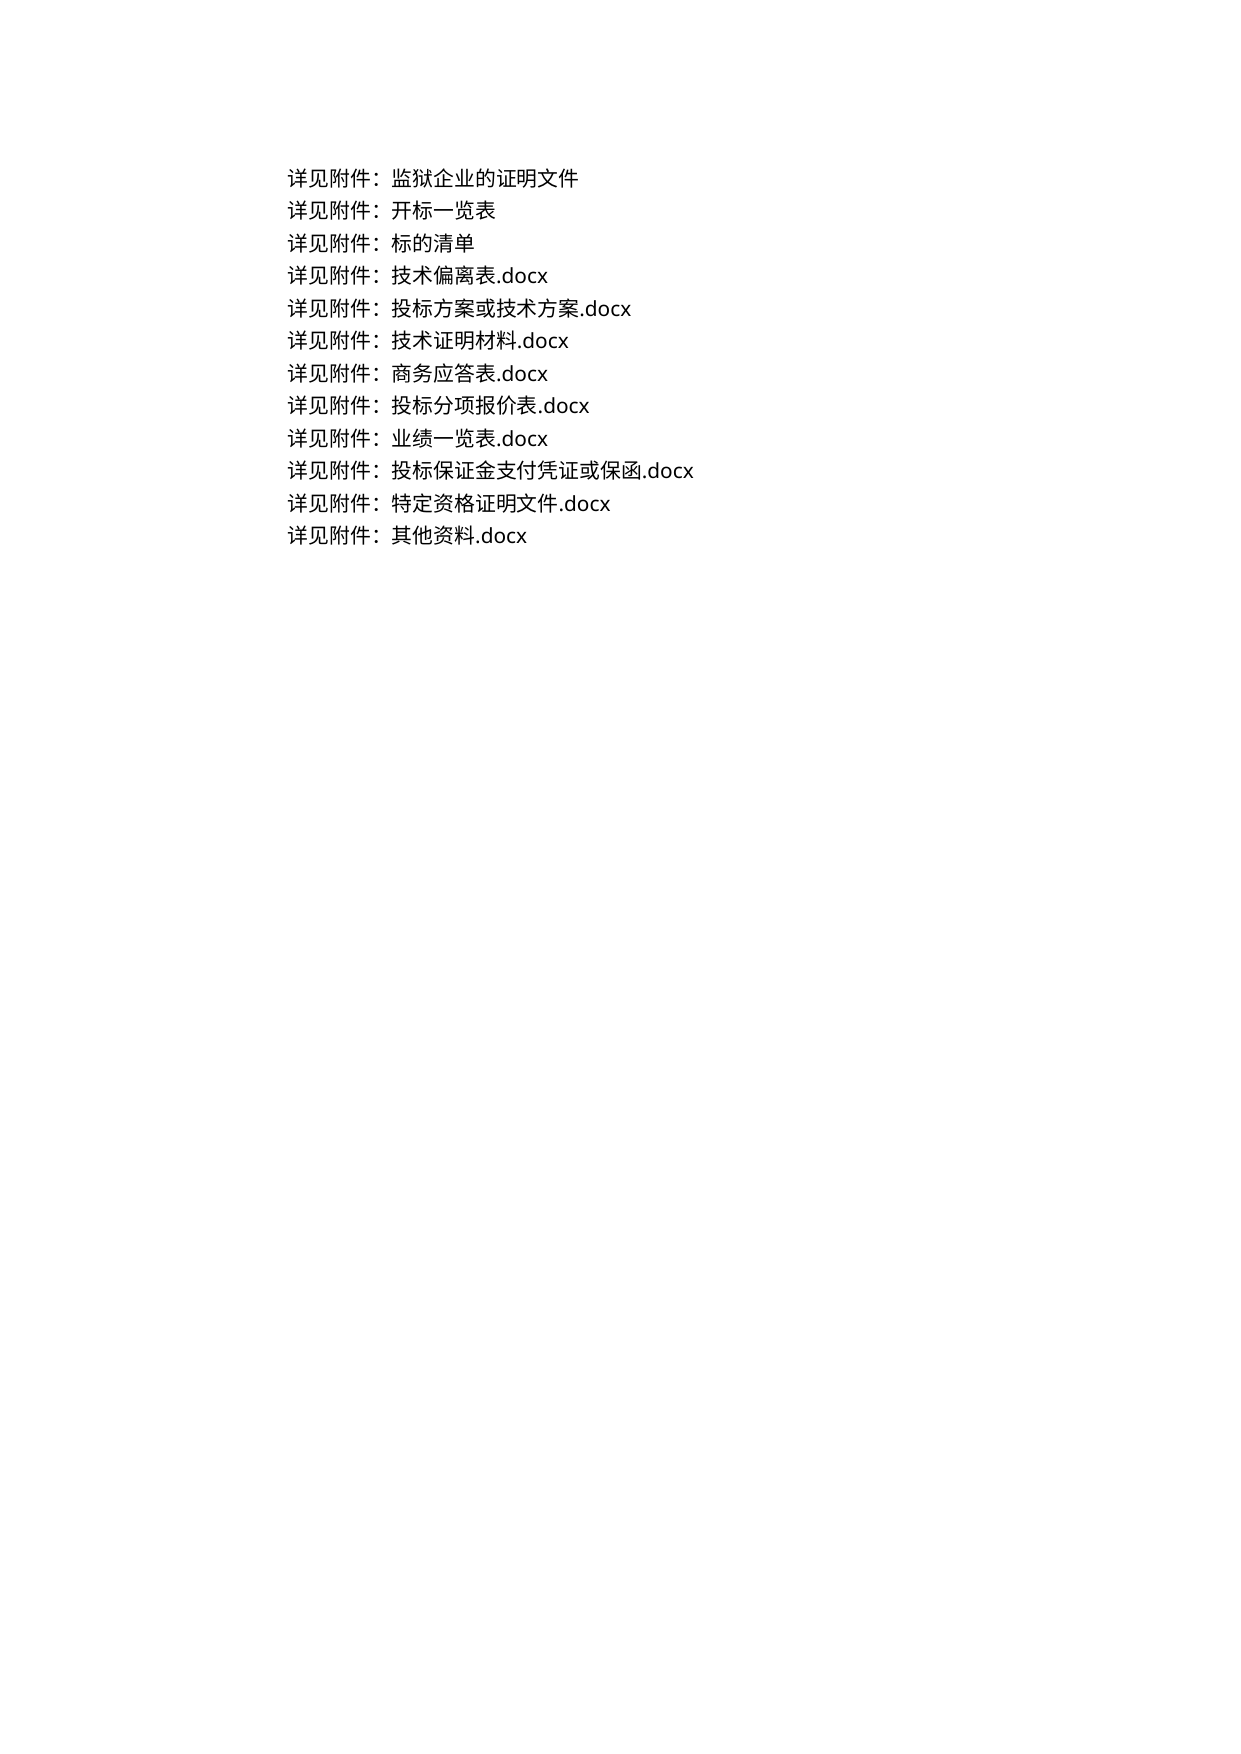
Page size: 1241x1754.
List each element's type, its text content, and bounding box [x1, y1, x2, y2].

text 详见附件：技术偏离表.docx [187, 259, 1053, 292]
text 详见附件：开标一览表 [187, 194, 1053, 227]
text 详见附件：其他资料.docx [187, 519, 1053, 552]
text 详见附件：标的清单 [187, 227, 1053, 259]
text 详见附件：投标分项报价表.docx [187, 389, 1053, 422]
text 详见附件：投标方案或技术方案.docx [187, 292, 1053, 324]
text 详见附件：特定资格证明文件.docx [187, 487, 1053, 519]
text 详见附件：技术证明材料.docx [187, 324, 1053, 357]
text 详见附件：商务应答表.docx [187, 357, 1053, 389]
text 详见附件：业绩一览表.docx [187, 422, 1053, 454]
text 详见附件：监狱企业的证明文件 [187, 162, 1053, 194]
text 详见附件：投标保证金支付凭证或保函.docx [187, 454, 1053, 487]
